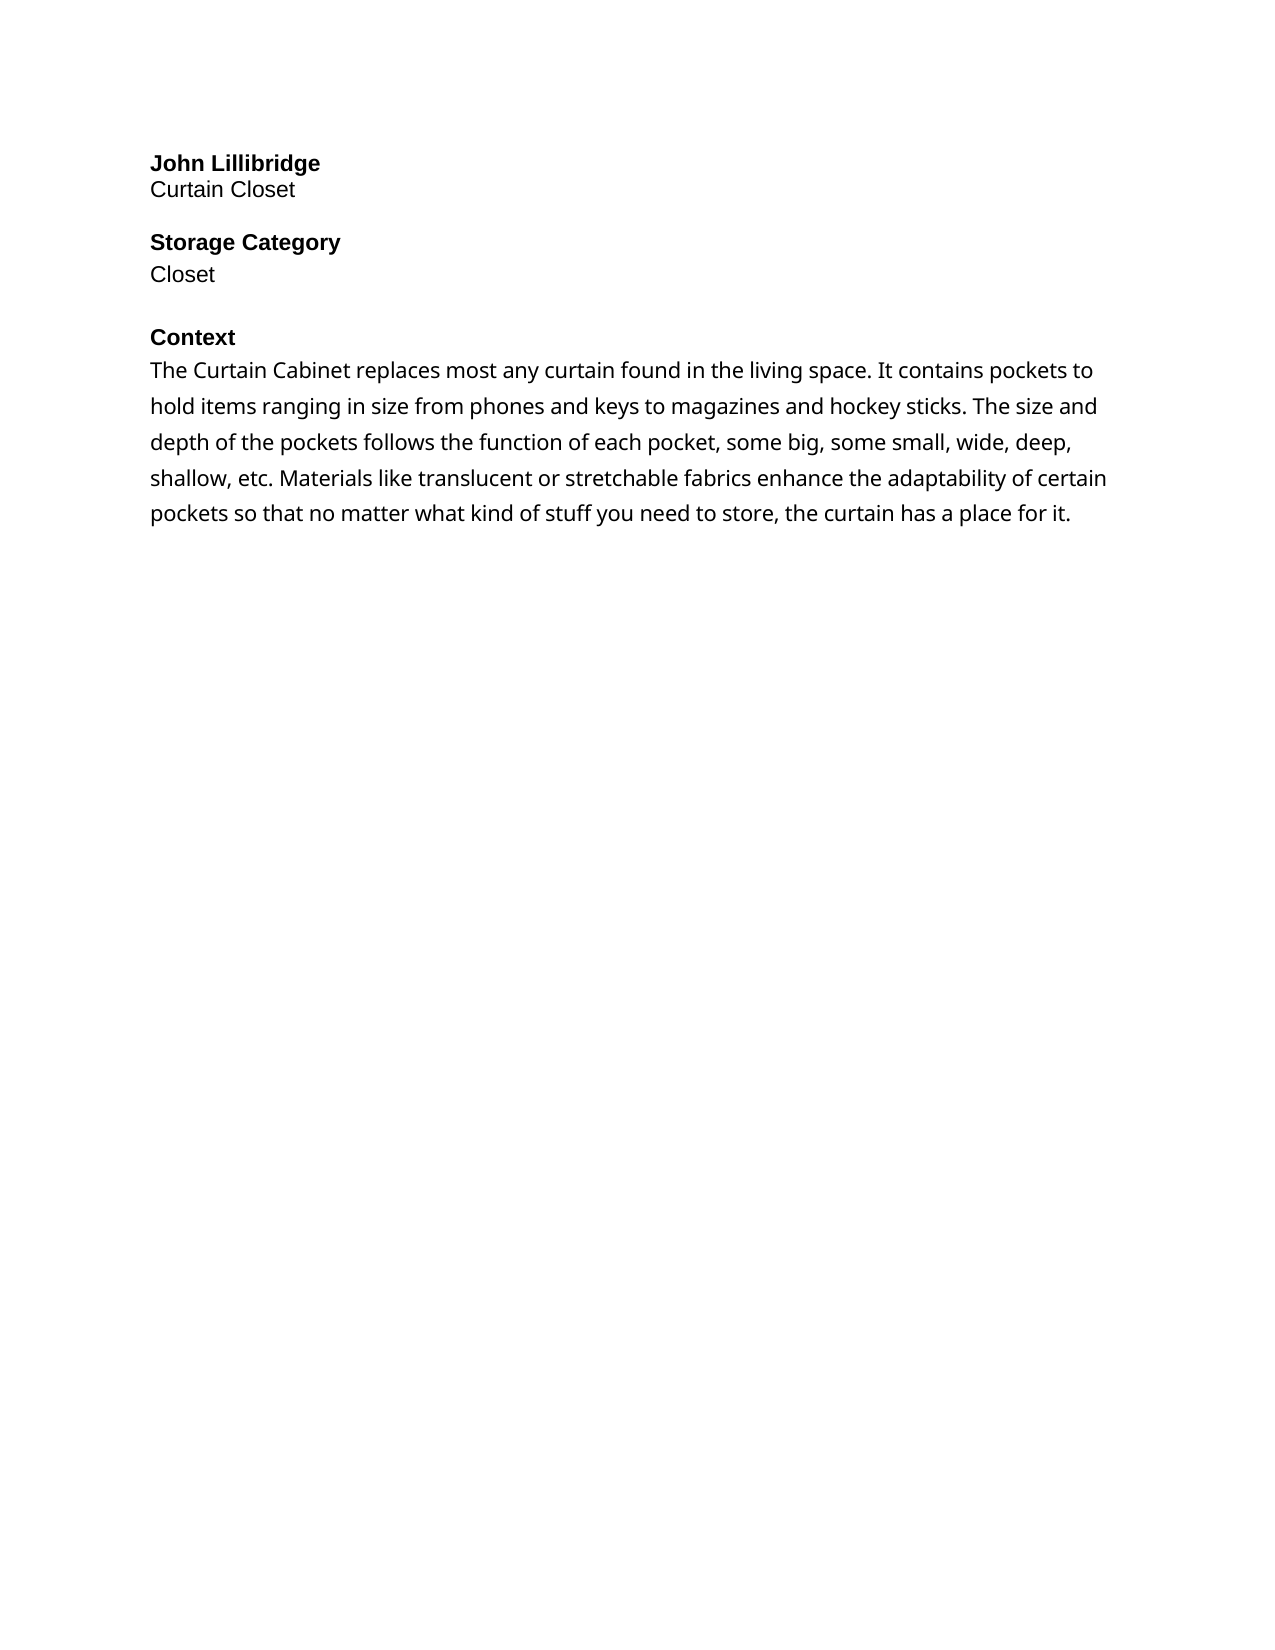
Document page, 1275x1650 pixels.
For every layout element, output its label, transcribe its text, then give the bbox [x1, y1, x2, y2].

text Context [150, 324, 1125, 350]
text Closet [150, 261, 1125, 287]
text John Lillibridge [150, 150, 1125, 176]
text Storage Category [150, 229, 1125, 255]
text The Curtain Cabinet replaces most any curtain found in the living space. It contains pockets to hold items ranging in size from phones and keys to magazines and hockey sticks. The size and depth of the pockets follows the function of each pocket, some big, some small, wide, deep, shallow, etc. Materials like translucent or stretchable fabrics enhance the adaptability of certain pockets so that no matter what kind of stuff you need to store, the curtain has a place for it. [150, 355, 1125, 528]
text Curtain Closet [150, 176, 1125, 203]
